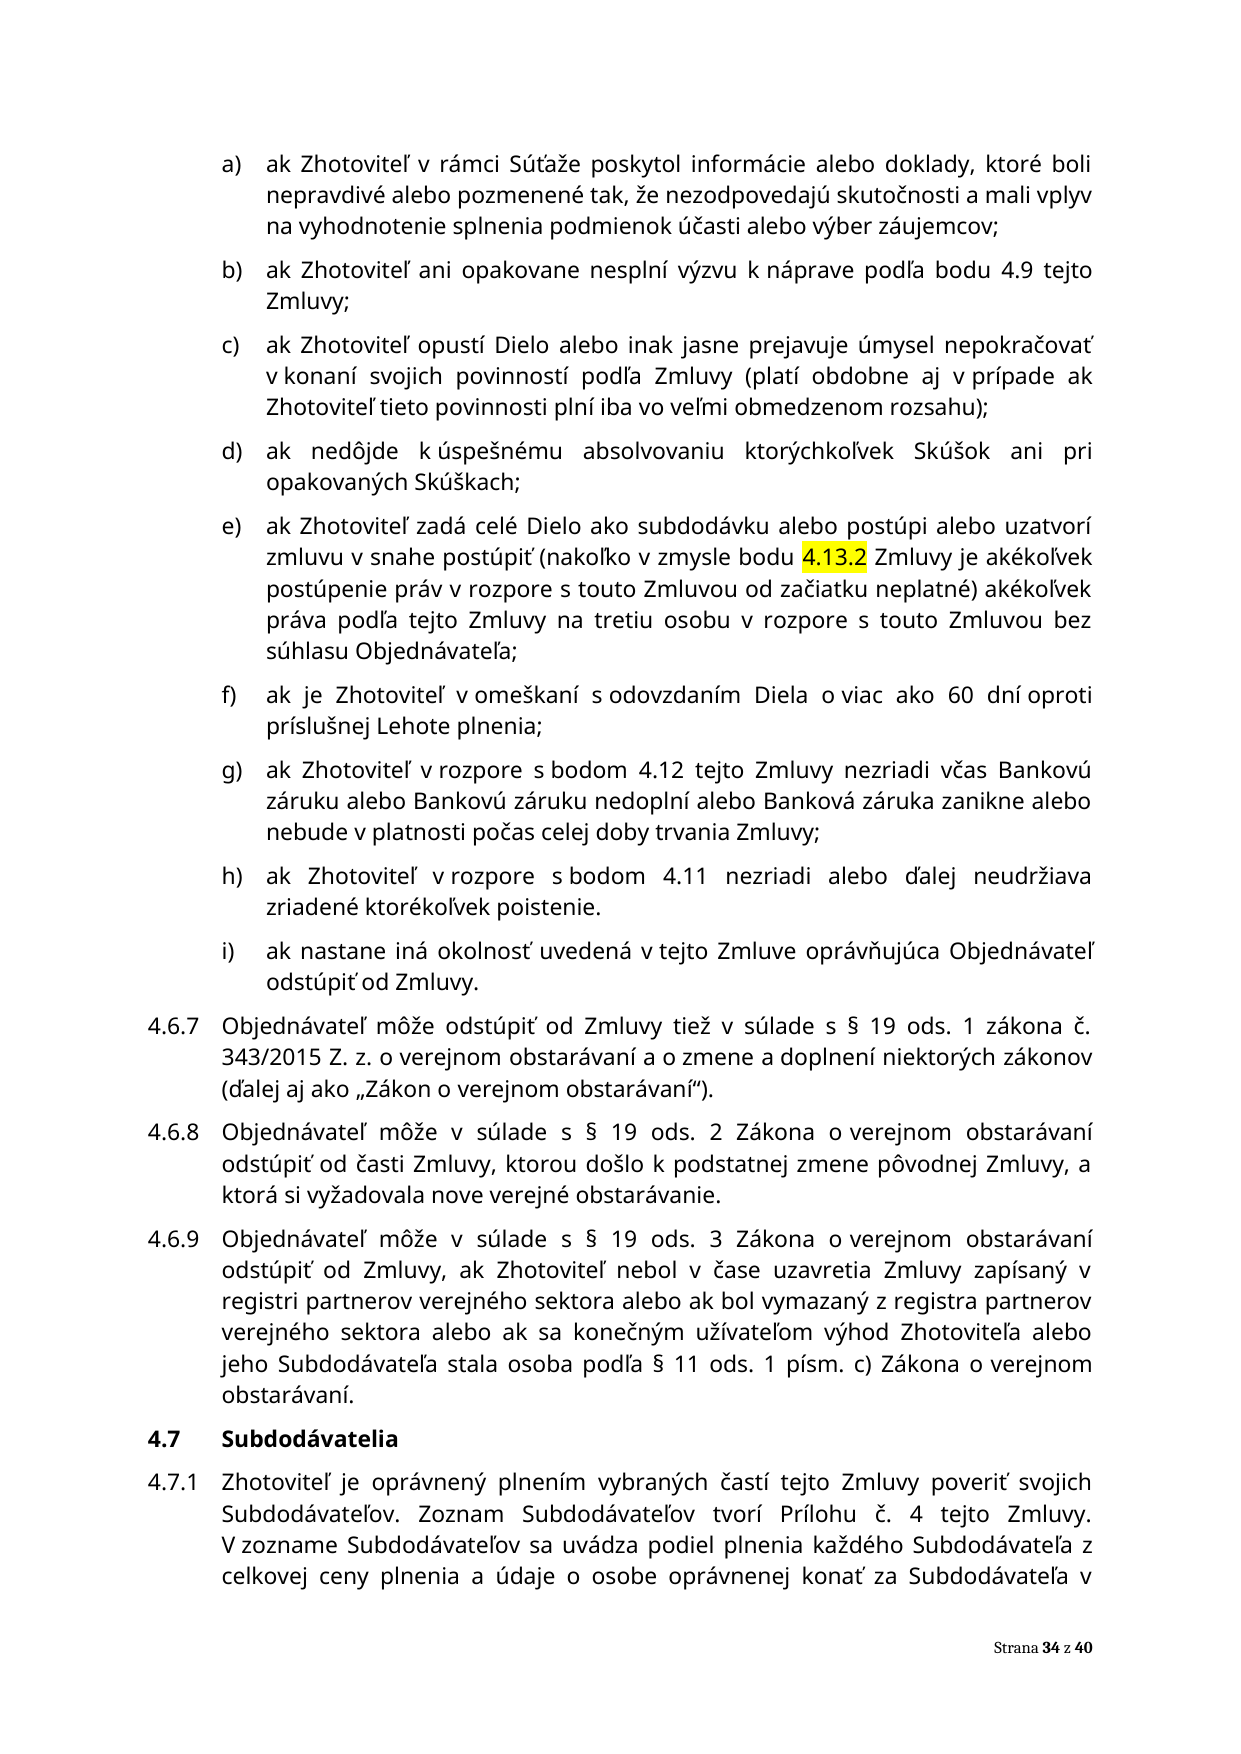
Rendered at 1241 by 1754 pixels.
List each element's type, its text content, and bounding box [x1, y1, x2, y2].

list Subdodávatelia [148, 1423, 1093, 1454]
list ak Zhotoviteľ v rámci Súťaže poskytol informácie alebo doklady, ktoré boli nepravdivé alebo pozmenené tak, že nezodpovedajú skutočnosti a mali vplyv na vyhodnotenie splnenia podmienok účasti alebo výber záujemcov; [221, 148, 1093, 241]
list Objednávateľ môže v súlade s § 19 ods. 3 Zákona o verejnom obstarávaní odstúpiť od Zmluvy, ak Zhotoviteľ nebol v čase uzavretia Zmluvy zapísaný v registri partnerov verejného sektora alebo ak bol vymazaný z registra partnerov verejného sektora alebo ak sa konečným užívateľom výhod Zhotoviteľa alebo jeho Subdodávateľa stala osoba podľa § 11 ods. 1 písm. c) Zákona o verejnom obstarávaní. [148, 1223, 1093, 1410]
list ak Zhotoviteľ zadá celé Dielo ako subdodávku alebo postúpi alebo uzatvorí zmluvu v snahe postúpiť (nakoľko v zmysle bodu 4.13.2 Zmluvy je akékoľvek postúpenie práv v rozpore s touto Zmluvou od začiatku neplatné) akékoľvek práva podľa tejto Zmluvy na tretiu osobu v rozpore s touto Zmluvou bez súhlasu Objednávateľa; [221, 510, 1093, 666]
list Objednávateľ môže odstúpiť od Zmluvy tiež v súlade s § 19 ods. 1 zákona č. 343/2015 Z. z. o verejnom obstarávaní a o zmene a doplnení niektorých zákonov (ďalej aj ako „Zákon o verejnom obstarávaní“). [148, 1010, 1093, 1104]
list ak Zhotoviteľ v rozpore s bodom 4.12 tejto Zmluvy nezriadi včas Bankovú záruku alebo Bankovú záruku nedoplní alebo Banková záruka zanikne alebo nebude v platnosti počas celej doby trvania Zmluvy; [221, 754, 1093, 848]
list ak Zhotoviteľ v rozpore s bodom 4.11 nezriadi alebo ďalej neudržiava zriadené ktorékoľvek poistenie. [221, 860, 1093, 923]
list ak Zhotoviteľ ani opakovane nesplní výzvu k náprave podľa bodu 4.9 tejto Zmluvy; [221, 254, 1093, 316]
list ak Zhotoviteľ opustí Dielo alebo inak jasne prejavuje úmysel nepokračovať v konaní svojich povinností podľa Zmluvy (platí obdobne aj v prípade ak Zhotoviteľ tieto povinnosti plní iba vo veľmi obmedzenom rozsahu); [221, 329, 1093, 423]
list ak je Zhotoviteľ v omeškaní s odovzdaním Diela o viac ako 60 dní oproti príslušnej Lehote plnenia; [221, 679, 1093, 741]
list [148, 1466, 1093, 1591]
list Objednávateľ môže v súlade s § 19 ods. 2 Zákona o verejnom obstarávaní odstúpiť od časti Zmluvy, ktorou došlo k podstatnej zmene pôvodnej Zmluvy, a ktorá si vyžadovala nove verejné obstarávanie. [148, 1116, 1093, 1210]
list ak nastane iná okolnosť uvedená v tejto Zmluve oprávňujúca Objednávateľ odstúpiť od Zmluvy. [221, 935, 1093, 998]
list ak nedôjde k úspešnému absolvovaniu ktorýchkoľvek Skúšok ani pri opakovaných Skúškach; [221, 435, 1093, 498]
